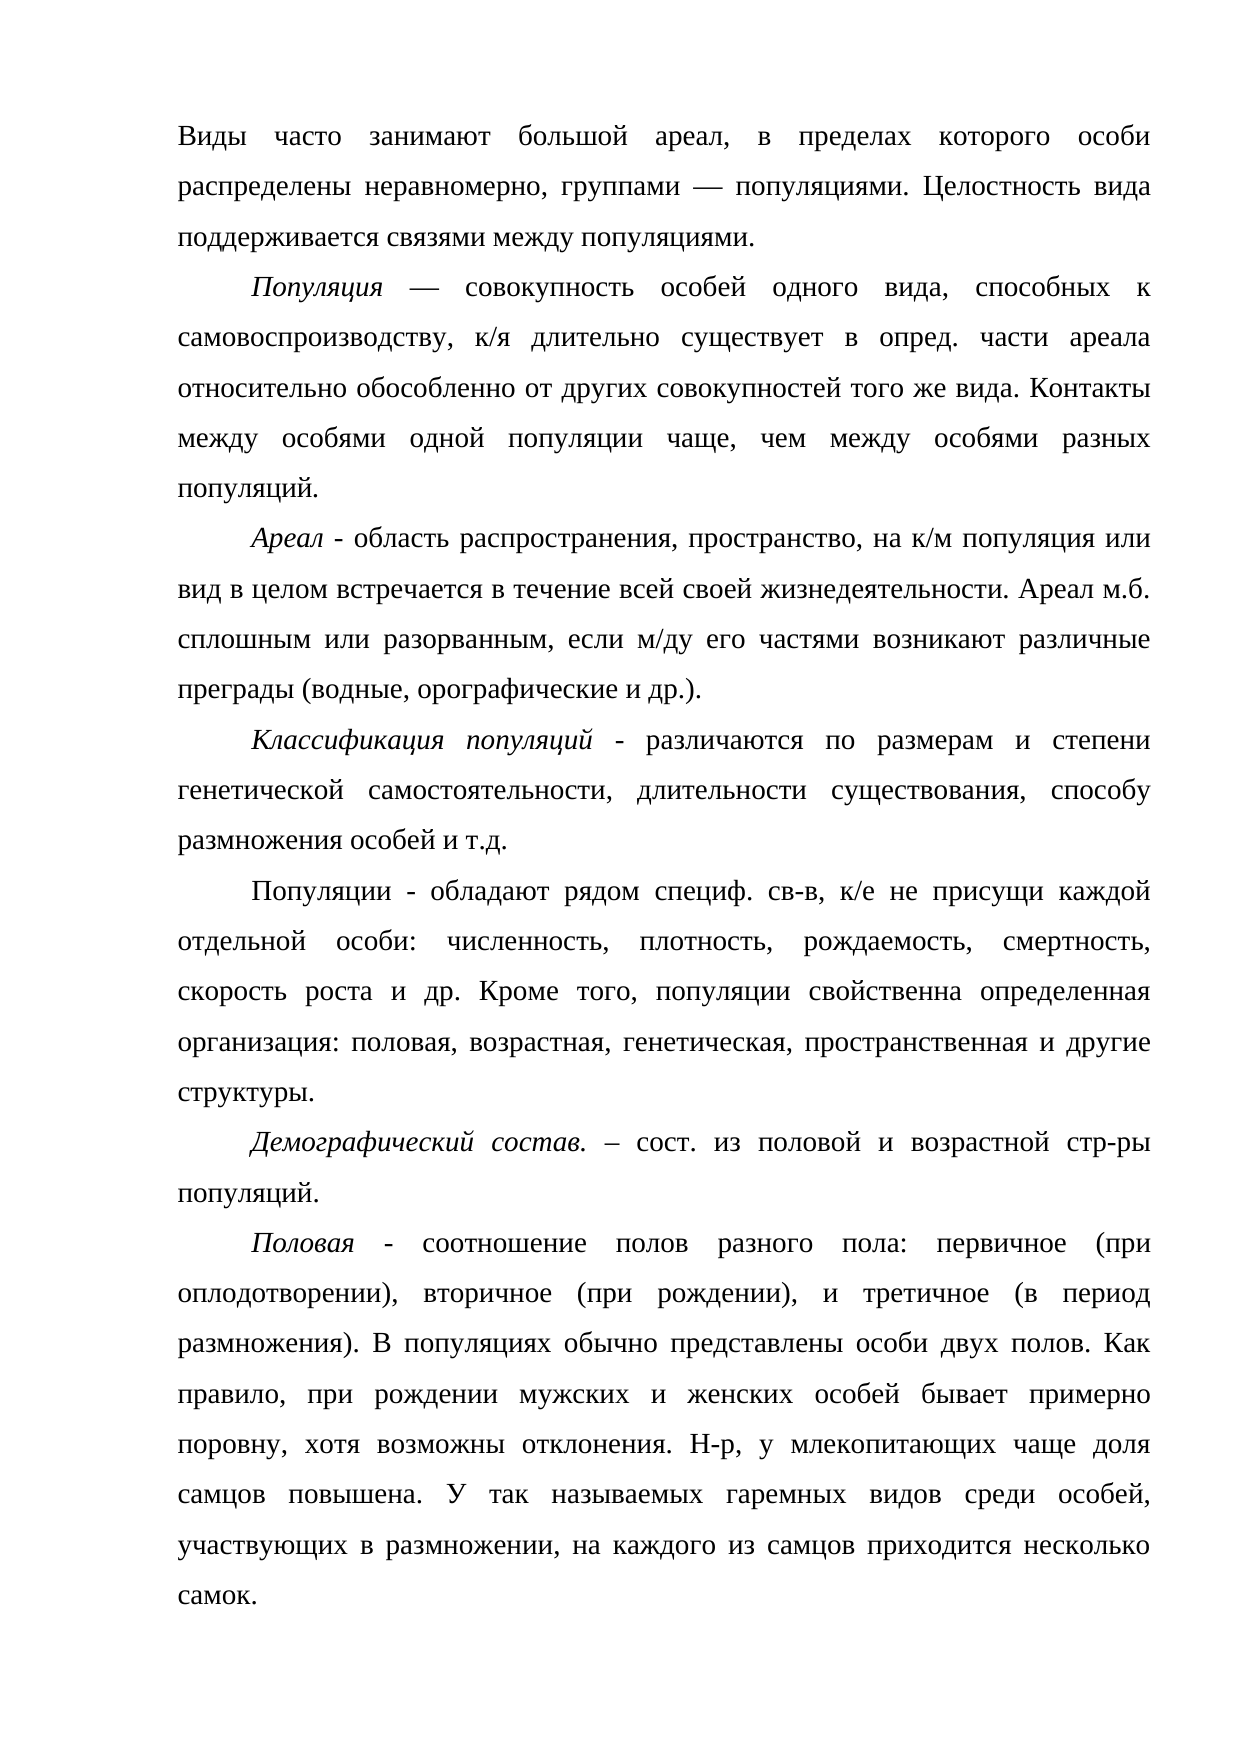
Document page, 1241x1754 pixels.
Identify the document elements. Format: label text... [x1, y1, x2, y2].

text Половая - соотношение полов разного пола: первичное (при оплодотворении), вторичное (при рождении), и третичное (в период размножения). В популяциях обычно представлены особи двух полов. Как правило, при рождении мужских и женских особей бывает примерно поровну, хотя возможны отклонения. Н-р, у млекопитающих чаще доля самцов повышена. У так называемых гаремных видов среди особей, участвующих в размножении, на каждого из самцов приходится несколько самок. [177, 1225, 1152, 1611]
text Популяция — совокупность особей одного вида, способных к самовоспроизводству, к/я длительно существует в опред. части ареала относительно обособленно от других совокупностей того же вида. Контакты между особями одной популяции чаще, чем между особями разных популяций. [177, 269, 1152, 504]
text Демографический состав. – сост. из половой и возрастной стр-ры популяций. [177, 1124, 1152, 1208]
text Классификация популяций - различаются по размерам и степени генетической самостоятельности, длительности существования, способу размножения особей и т.д. [177, 722, 1152, 856]
text Популяции - обладают рядом специф. св-в, к/е не присущи каждой отдельной особи: численность, плотность, рождаемость, смертность, скорость роста и др. Кроме того, популяции свойственна определенная организация: половая, возрастная, генетическая, пространственная и другие структуры. [177, 873, 1152, 1108]
text Ареал - область распространения, пространство, на к/м популяция или вид в целом встречается в течение всей своей жизнедеятельности. Ареал м.б. сплошным или разорванным, если м/ду его частями возникают различные преграды (водные, орографические и др.). [177, 521, 1152, 705]
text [177, 118, 1152, 252]
